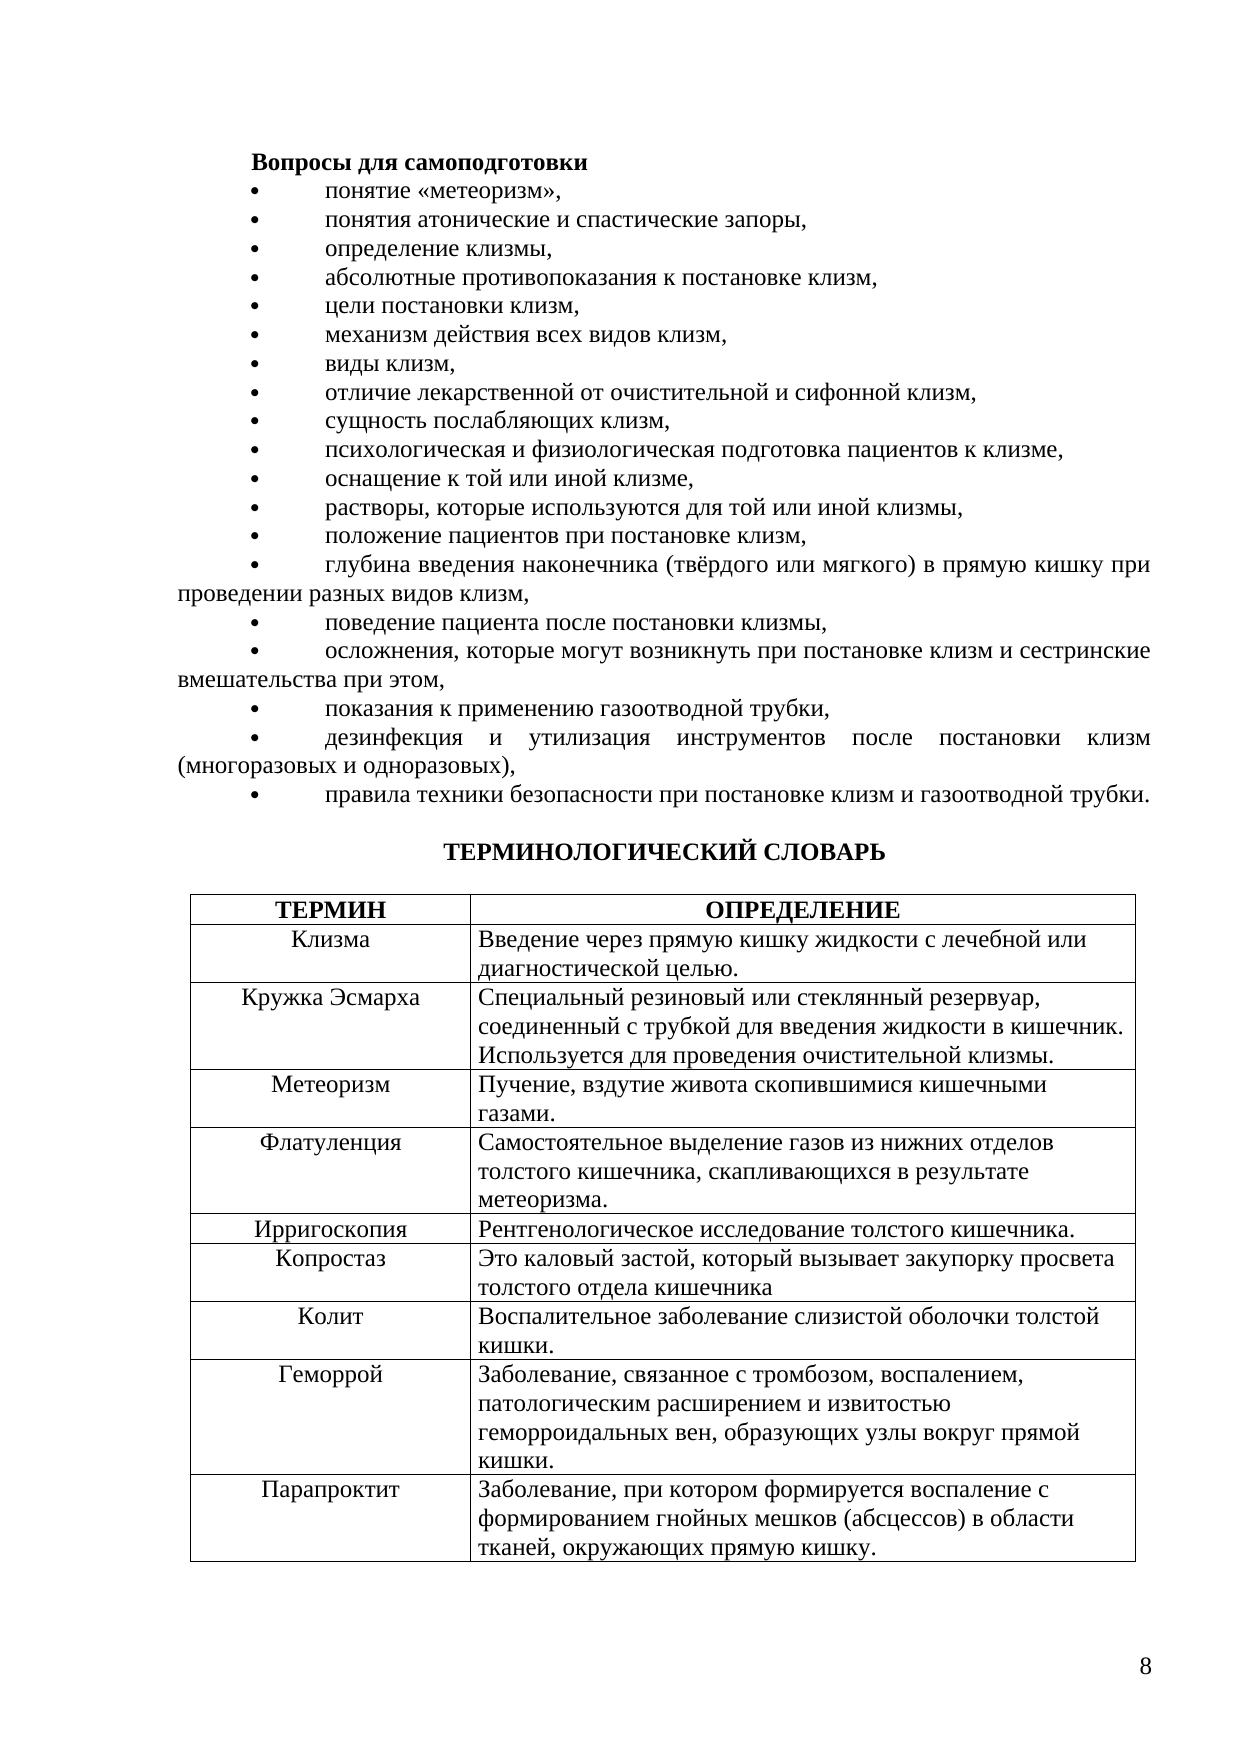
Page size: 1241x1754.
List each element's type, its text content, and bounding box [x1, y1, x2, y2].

table_cell Геморрой [191, 1360, 470, 1474]
text Вопросы для самоподготовки [177, 147, 1152, 176]
list осложнения, которые могут возникнуть при постановке клизм и сестринские вмешательства при этом, [177, 636, 1152, 693]
list определение клизмы, [177, 233, 1152, 262]
list растворы, которые используются для той или иной клизмы, [177, 492, 1152, 521]
table_cell Это каловый застой, который вызывает закупорку просвета толстого отдела кишечника [471, 1244, 1135, 1301]
table_cell Пучение, вздутие живота скопившимися кишечными газами. [471, 1070, 1135, 1126]
list положение пациентов при постановке клизм, [177, 521, 1152, 549]
table_cell Копростаз [191, 1244, 470, 1301]
list дезинфекция и утилизация инструментов после постановки клизм (многоразовых и одноразовых), [177, 722, 1152, 779]
table_cell Флатуленция [191, 1128, 470, 1213]
list понятие «метеоризм», [177, 176, 1152, 204]
list виды клизм, [177, 348, 1152, 377]
list поведение пациента после постановки клизмы, [177, 607, 1152, 636]
table_cell Самостоятельное выделение газов из нижних отделов толстого кишечника, скапливающихся в результате метеоризма. [471, 1128, 1135, 1213]
list оснащение к той или иной клизме, [177, 463, 1152, 492]
table_cell Заболевание, при котором формируется воспаление с формированием гнойных мешков (абсцессов) в области тканей, окружающих прямую кишку. [471, 1475, 1135, 1561]
list правила техники безопасности при постановке клизм и газоотводной трубки. [177, 779, 1152, 808]
table_cell Метеоризм [191, 1070, 470, 1126]
table_cell Воспалительное заболевание слизистой оболочки толстой кишки. [471, 1302, 1135, 1358]
table_cell Ирригоскопия [191, 1214, 470, 1242]
list отличие лекарственной от очистительной и сифонной клизм, [177, 377, 1152, 406]
table_cell Парапроктит [191, 1475, 470, 1561]
table_cell Кружка Эсмарха [191, 983, 470, 1068]
list глубина введения наконечника (твёрдого или мягкого) в прямую кишку при проведении разных видов клизм, [177, 549, 1152, 607]
list понятия атонические и спастические запоры, [177, 204, 1152, 233]
table_header ОПРЕДЕЛЕНИЕ [471, 895, 1135, 924]
table_cell Клизма [191, 925, 470, 982]
table_cell Введение через прямую кишку жидкости с лечебной или диагностической целью. [471, 925, 1135, 982]
table_header ТЕРМИН [191, 895, 470, 924]
table_cell Рентгенологическое исследование толстого кишечника. [471, 1214, 1135, 1242]
table_cell Колит [191, 1302, 470, 1358]
list абсолютные противопоказания к постановке клизм, [177, 262, 1152, 291]
text ТЕРМИНОЛОГИЧЕСКИЙ СЛОВАРЬ [177, 837, 1152, 866]
list цели постановки клизм, [177, 291, 1152, 319]
table_cell Заболевание, связанное с тромбозом, воспалением, патологическим расширением и извитостью геморроидальных вен, образующих узлы вокруг прямой кишки. [471, 1360, 1135, 1474]
list механизм действия всех видов клизм, [177, 319, 1152, 348]
list показания к применению газоотводной трубки, [177, 693, 1152, 722]
list психологическая и физиологическая подготовка пациентов к клизме, [177, 434, 1152, 463]
table_cell Специальный резиновый или стеклянный резервуар, соединенный с трубкой для введения жидкости в кишечник. Используется для проведения очистительной клизмы. [471, 983, 1135, 1068]
list сущность послабляющих клизм, [177, 406, 1152, 434]
